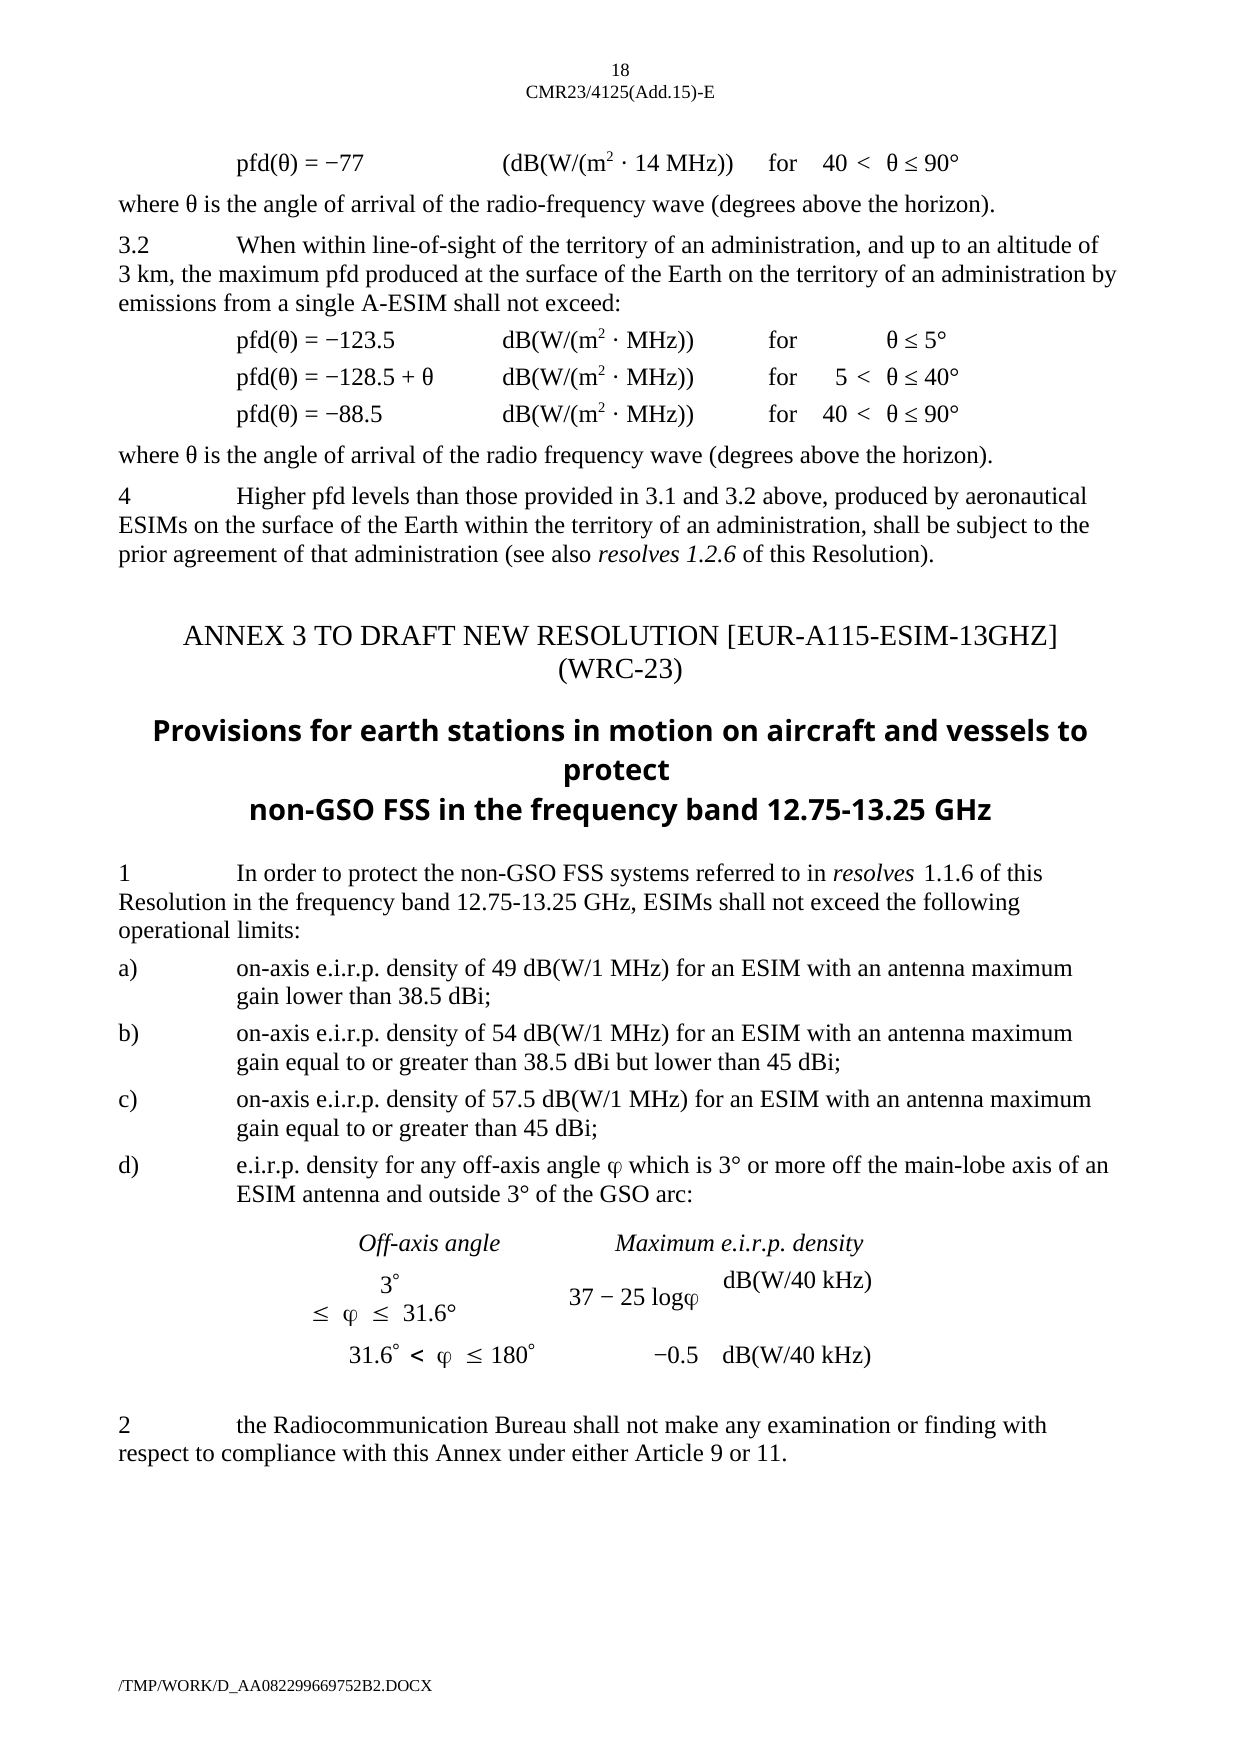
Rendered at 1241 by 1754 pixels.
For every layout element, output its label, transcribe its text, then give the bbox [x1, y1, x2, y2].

title Provisions for earth stations in motion on aircraft and vessels to protect non-GSO FSS in the frequency band 12.75-13.25 GHz [118, 710, 1122, 829]
text pfd(θ) = −77 (dB(W/(m2 · 14 MHz)) for 40 < θ ≤ 90° [118, 148, 1122, 176]
text d) e.i.r.p. density for any off-axis angle  which is 3° or more off the main-lobe axis of an ESIM antenna and outside 3° of the GSO arc: [118, 1150, 1122, 1208]
text a) on-axis e.i.r.p. density of 49 dB(W/1 MHz) for an ESIM with an antenna maximum gain lower than 38.5 dBi; [118, 953, 1122, 1010]
text ANNEX 3 TO draft new RESOLUTION [EUR-A115-ESIM-13GHZ] (WRC-23) [118, 618, 1122, 685]
text b) on-axis e.i.r.p. density of 54 dB(W/1 MHz) for an ESIM with an antenna maximum gain equal to or greater than 38.5 dBi but lower than 45 dBi; [118, 1018, 1122, 1076]
text pfd(θ) = −128.5 + θ dB(W/(m2 · MHz)) for 5 < θ ≤ 40° [118, 362, 1122, 391]
text 3.2 When within line-of-sight of the territory of an administration, and up to an altitude of 3 km, the maximum pfd produced at the surface of the Earth on the territory of an administration by emissions from a single A-ESIM shall not exceed: [118, 230, 1122, 316]
text where θ is the angle of arrival of the radio-frequency wave (degrees above the horizon). [118, 189, 1122, 218]
text c) on-axis e.i.r.p. density of 57.5 dB(W/1 MHz) for an ESIM with an antenna maximum gain equal to or greater than 45 dBi; [118, 1084, 1122, 1142]
text pfd(θ) = −123.5 dB(W/(m2 · MHz)) for θ ≤ 5° [118, 325, 1122, 353]
table_cell 3 31.6° [310, 1257, 551, 1327]
text 2 the Radiocommunication Bureau shall not make any examination or finding with respect to compliance with this Annex under either Article 9 or 11. [118, 1410, 1122, 1467]
table_cell −0.5 [551, 1327, 710, 1368]
title 1 In order to protect the non-GSO FSS systems referred to in resolves 1.1.6 of this Resolution in the frequency band 12.75-13.25 GHz, ESIMs shall not exceed the following operational limits: [118, 858, 1122, 944]
text pfd(θ) = −88.5 dB(W/(m2 · MHz)) for 40 < θ ≤ 90° [118, 399, 1122, 428]
table_cell 37 − 25 log [551, 1257, 710, 1327]
text where θ is the angle of arrival of the radio frequency wave (degrees above the horizon). [118, 440, 1122, 469]
table_cell dB(W/40 kHz) [710, 1327, 930, 1368]
table_cell dB(W/40 kHz) [710, 1257, 930, 1327]
table_cell 31.6  180 [310, 1327, 551, 1368]
text 4 Higher pfd levels than those provided in 3.1 and 3.2 above, produced by aeronautical ESIMs on the surface of the Earth within the territory of an administration, shall be subject to the prior agreement of that administration (see also resolves 1.2.6 of this Resolution). [118, 481, 1122, 568]
table_header Off-axis angle [310, 1220, 551, 1257]
table_header Maximum e.i.r.p. density [551, 1220, 930, 1257]
